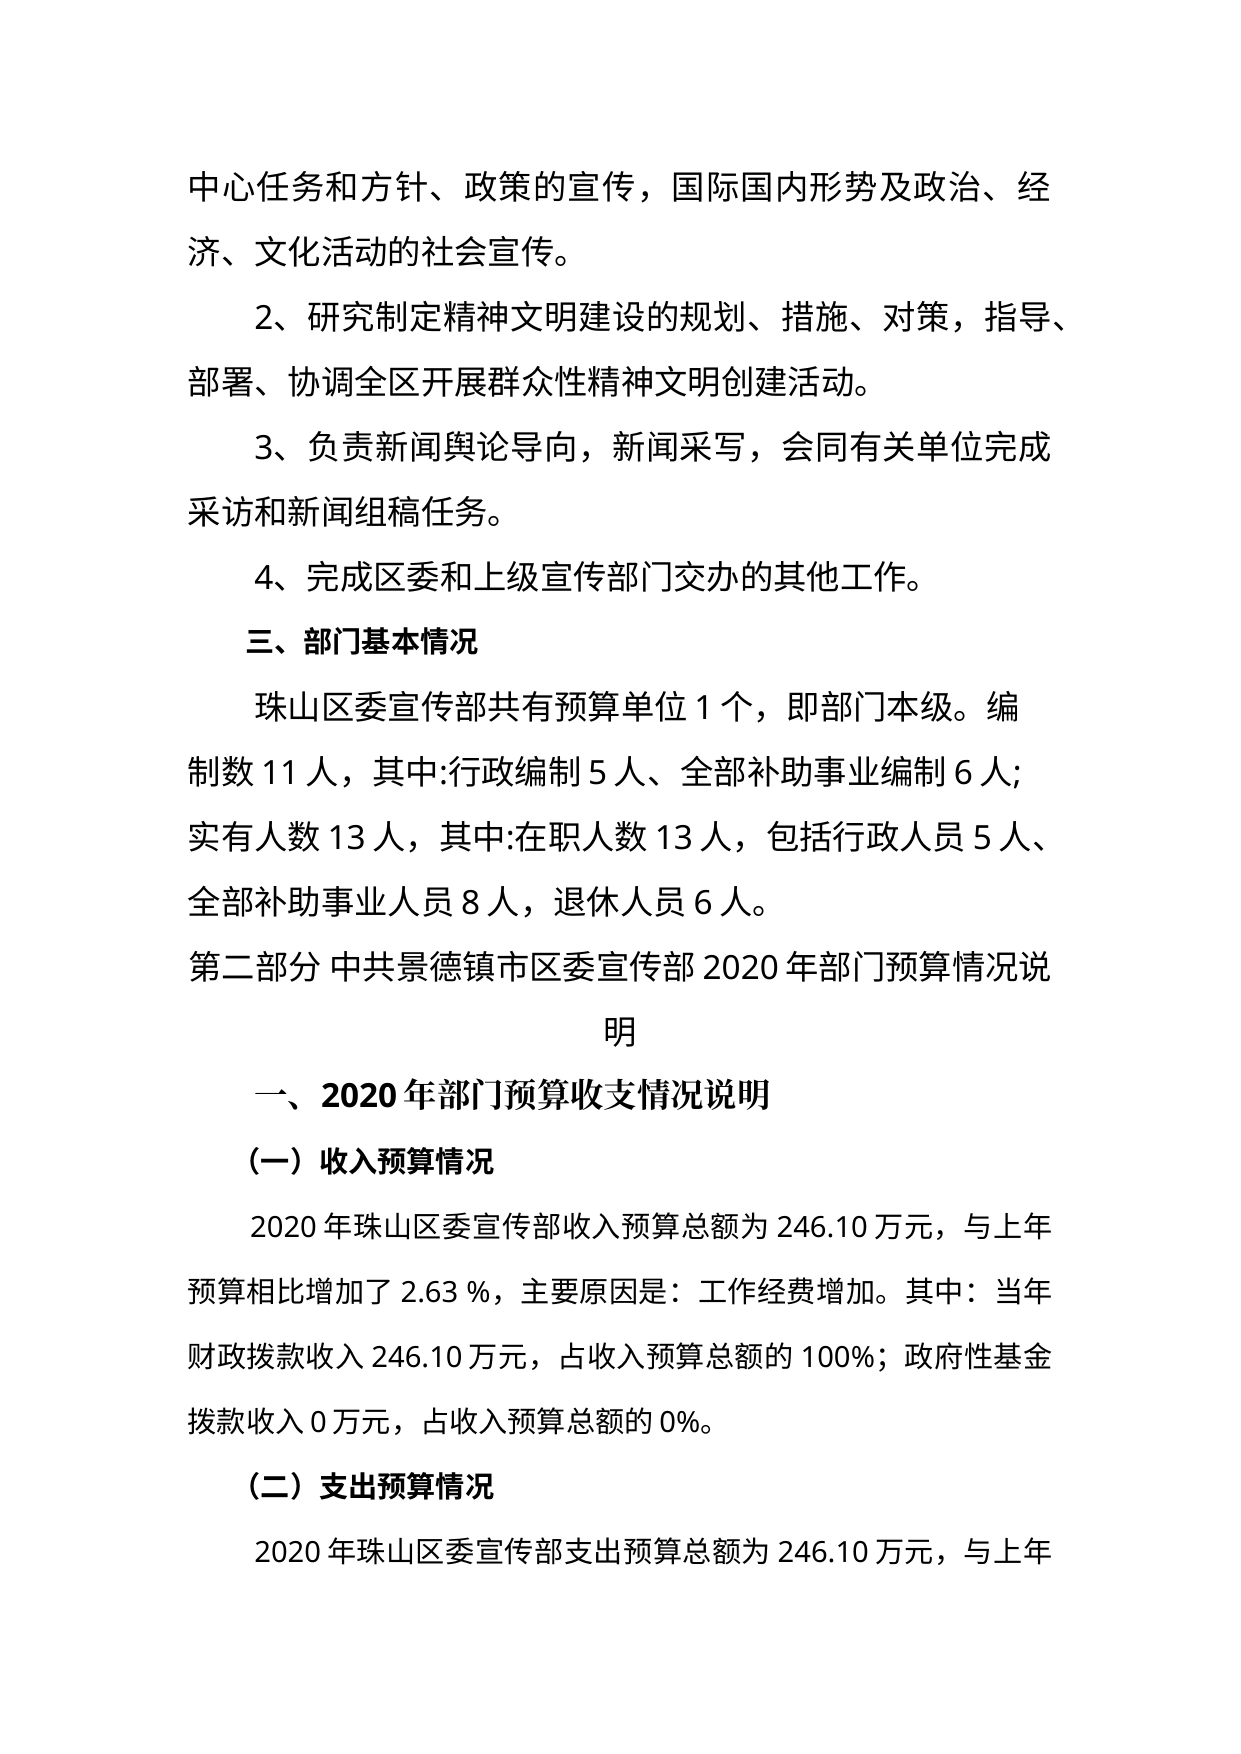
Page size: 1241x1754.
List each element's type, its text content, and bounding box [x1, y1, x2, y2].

text （二）支出预算情况 [187, 1452, 1053, 1517]
text 一、2020年部门预算收支情况说明 [187, 1062, 1053, 1127]
text 珠山区委宣传部共有预算单位1个，即部门本级。编制数11人，其中:行政编制5人、全部补助事业编制6人;实有人数13人，其中:在职人数13人，包括行政人员5人、全部补助事业人员8人，退休人员6人。 [187, 672, 1053, 932]
text 三、部门基本情况 [187, 607, 1053, 672]
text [187, 152, 1053, 282]
text 2020年珠山区委宣传部收入预算总额为246.10万元，与上年预算相比增加了2.63 %，主要原因是：工作经费增加。其中：当年财政拨款收入246.10万元，占收入预算总额的100%；政府性基金拨款收入0万元，占收入预算总额的0%。 [187, 1192, 1053, 1452]
text 4、完成区委和上级宣传部门交办的其他工作。 [187, 542, 1053, 607]
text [187, 1517, 1053, 1582]
text （一）收入预算情况 [187, 1127, 1053, 1192]
text 第二部分 中共景德镇市区委宣传部2020年部门预算情况说明 [187, 932, 1053, 1062]
text 3、负责新闻舆论导向，新闻采写，会同有关单位完成采访和新闻组稿任务。 [187, 412, 1053, 542]
text 2、研究制定精神文明建设的规划、措施、对策，指导、部署、协调全区开展群众性精神文明创建活动。 [187, 282, 1053, 412]
